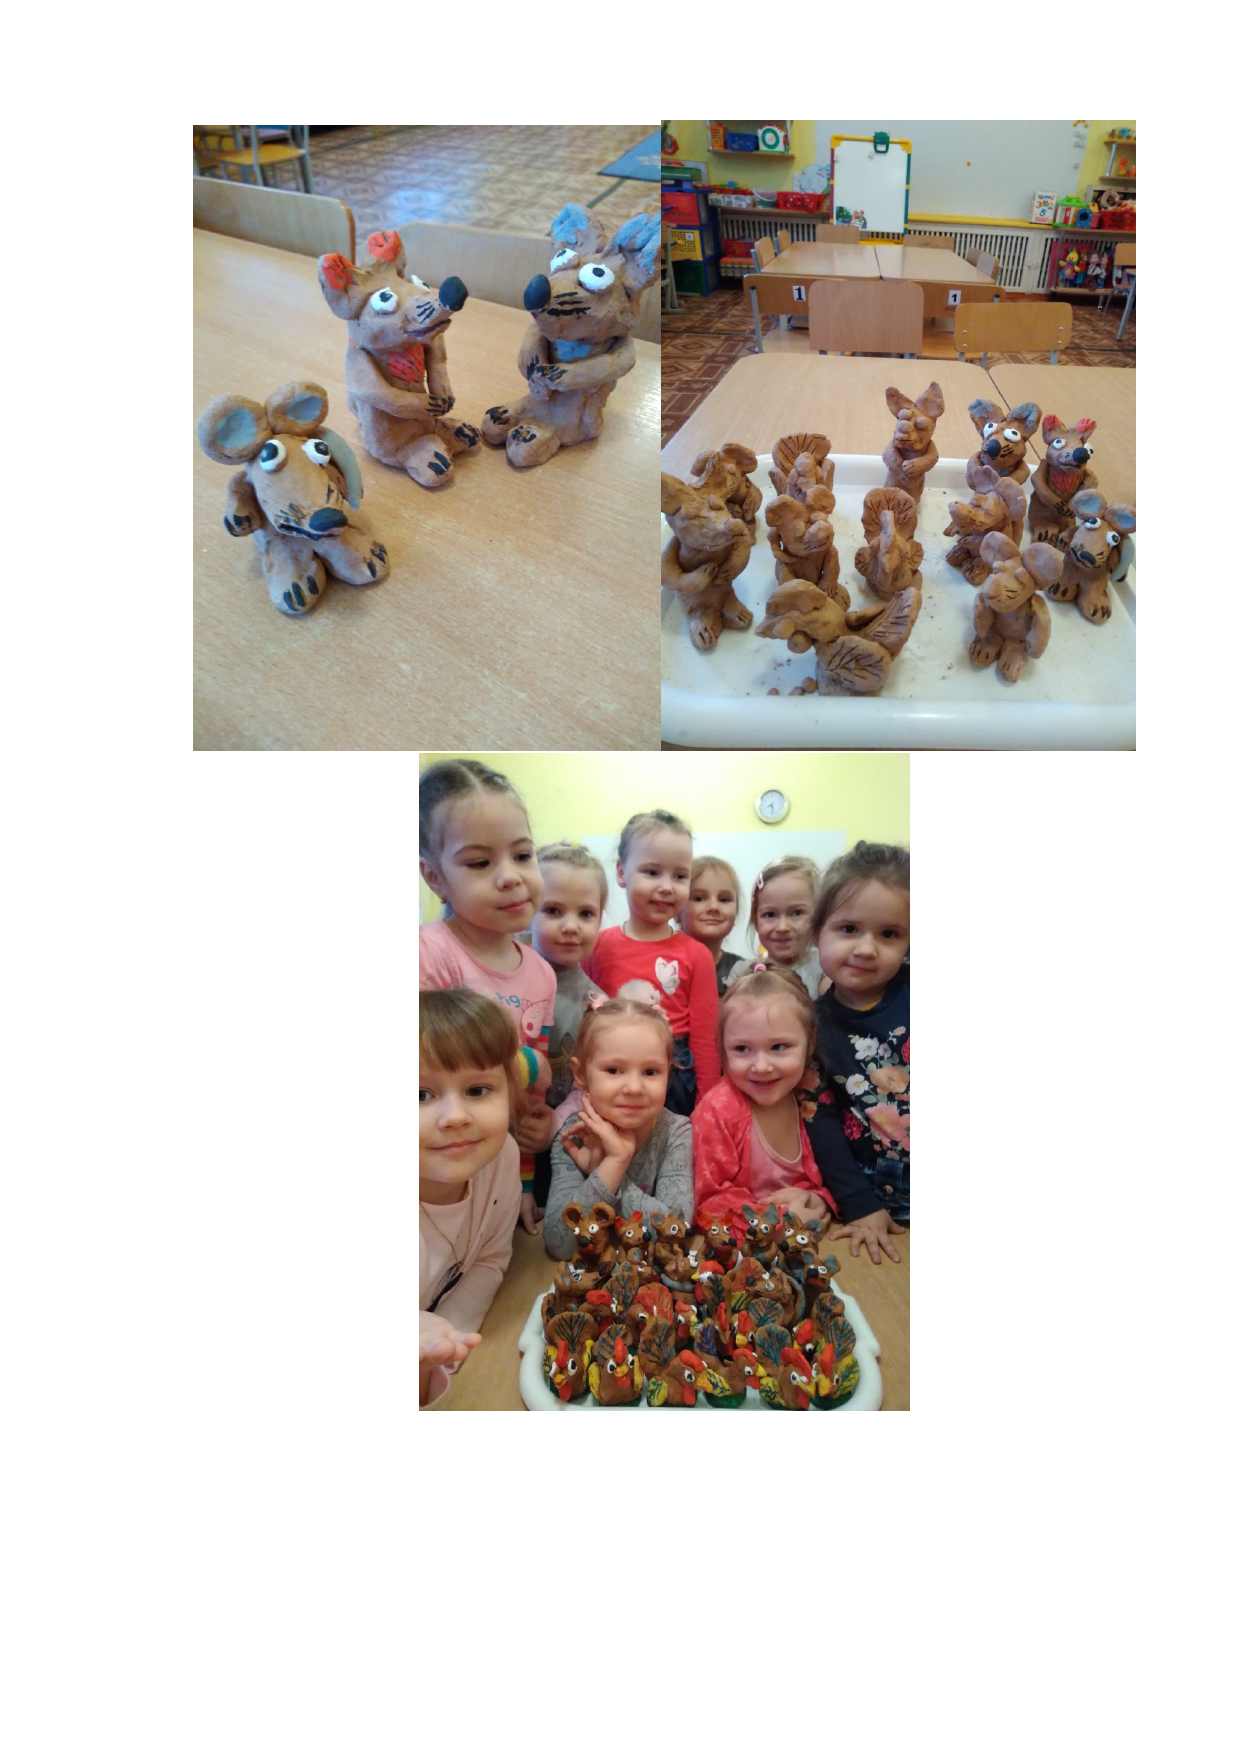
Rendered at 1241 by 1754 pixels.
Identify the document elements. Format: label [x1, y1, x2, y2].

picture [419, 753, 910, 1411]
picture [193, 120, 1136, 751]
